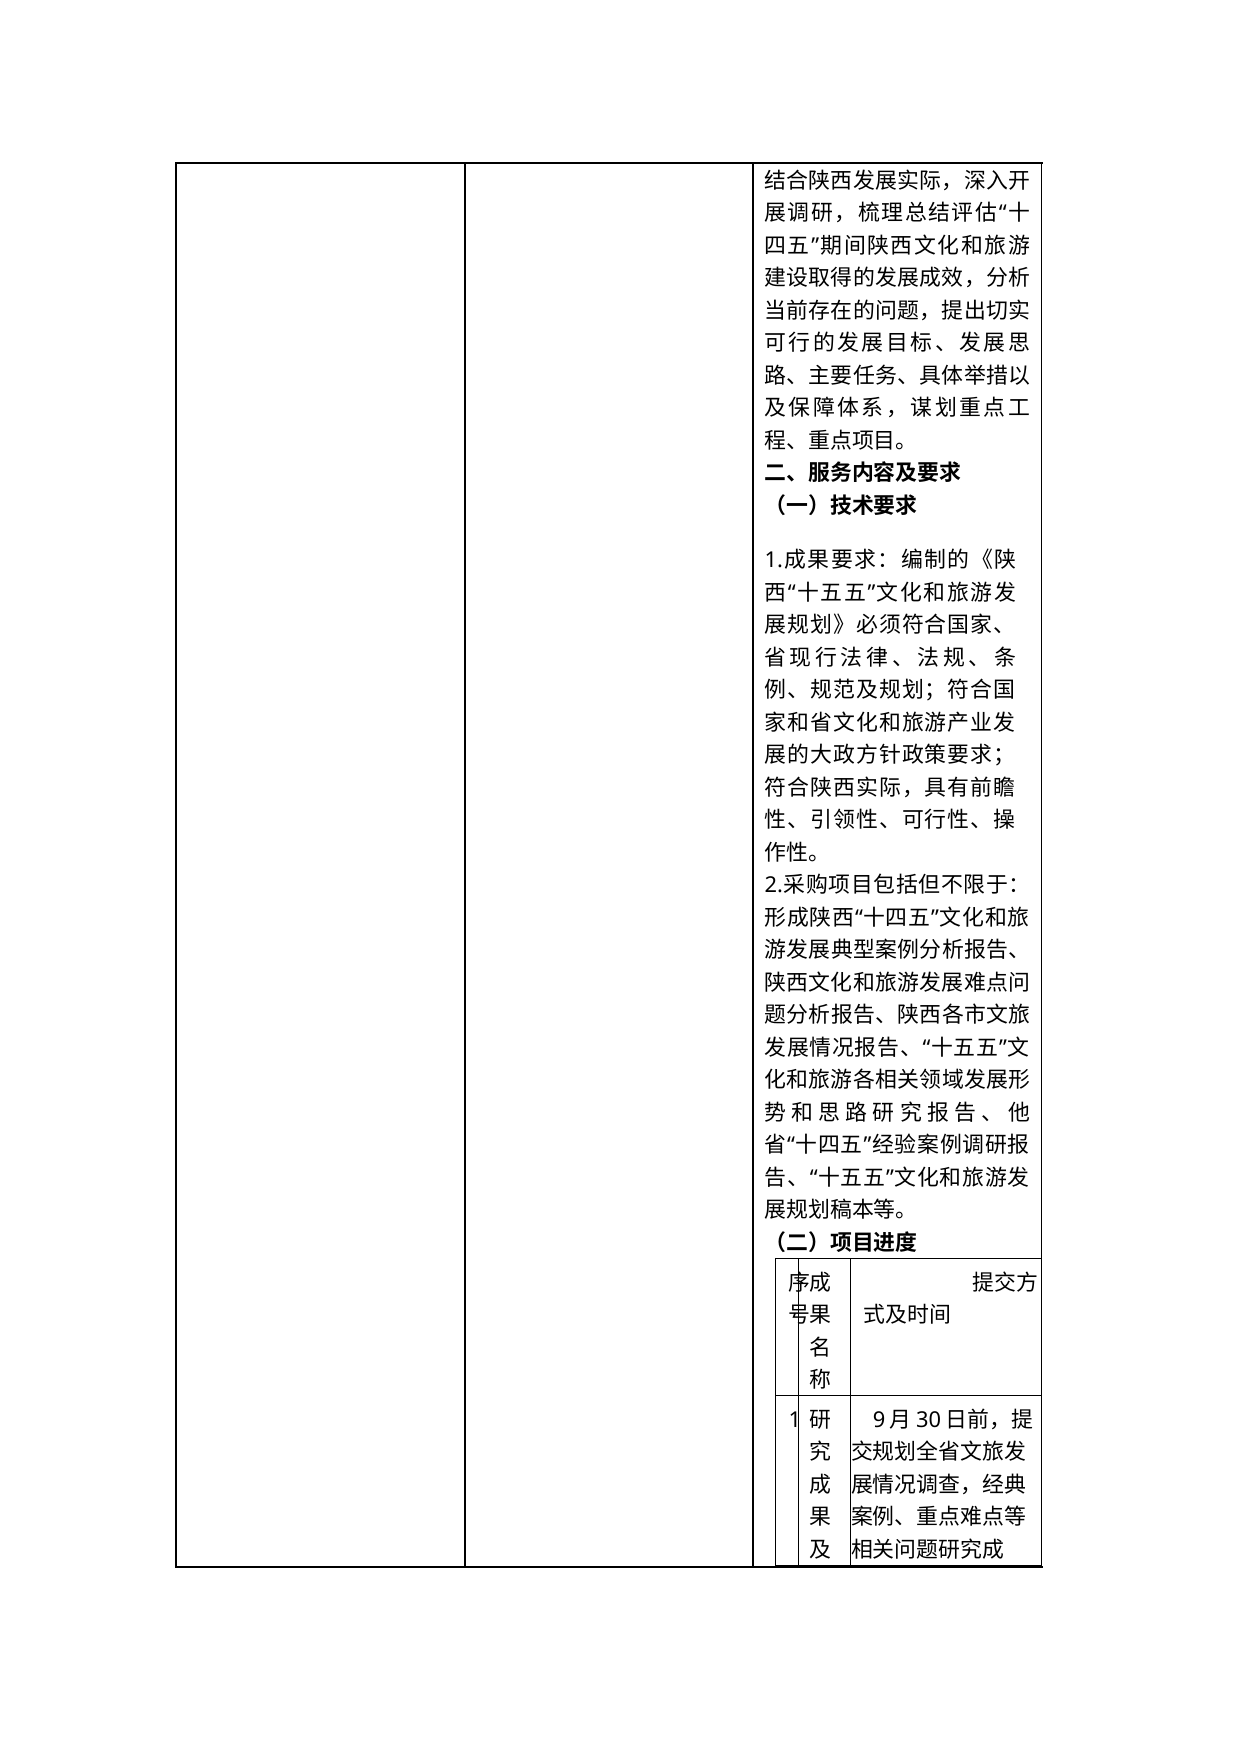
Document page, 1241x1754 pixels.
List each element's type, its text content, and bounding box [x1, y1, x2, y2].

table_cell 1 [177, 164, 464, 1566]
table_cell [466, 164, 752, 1566]
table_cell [754, 164, 1041, 1566]
